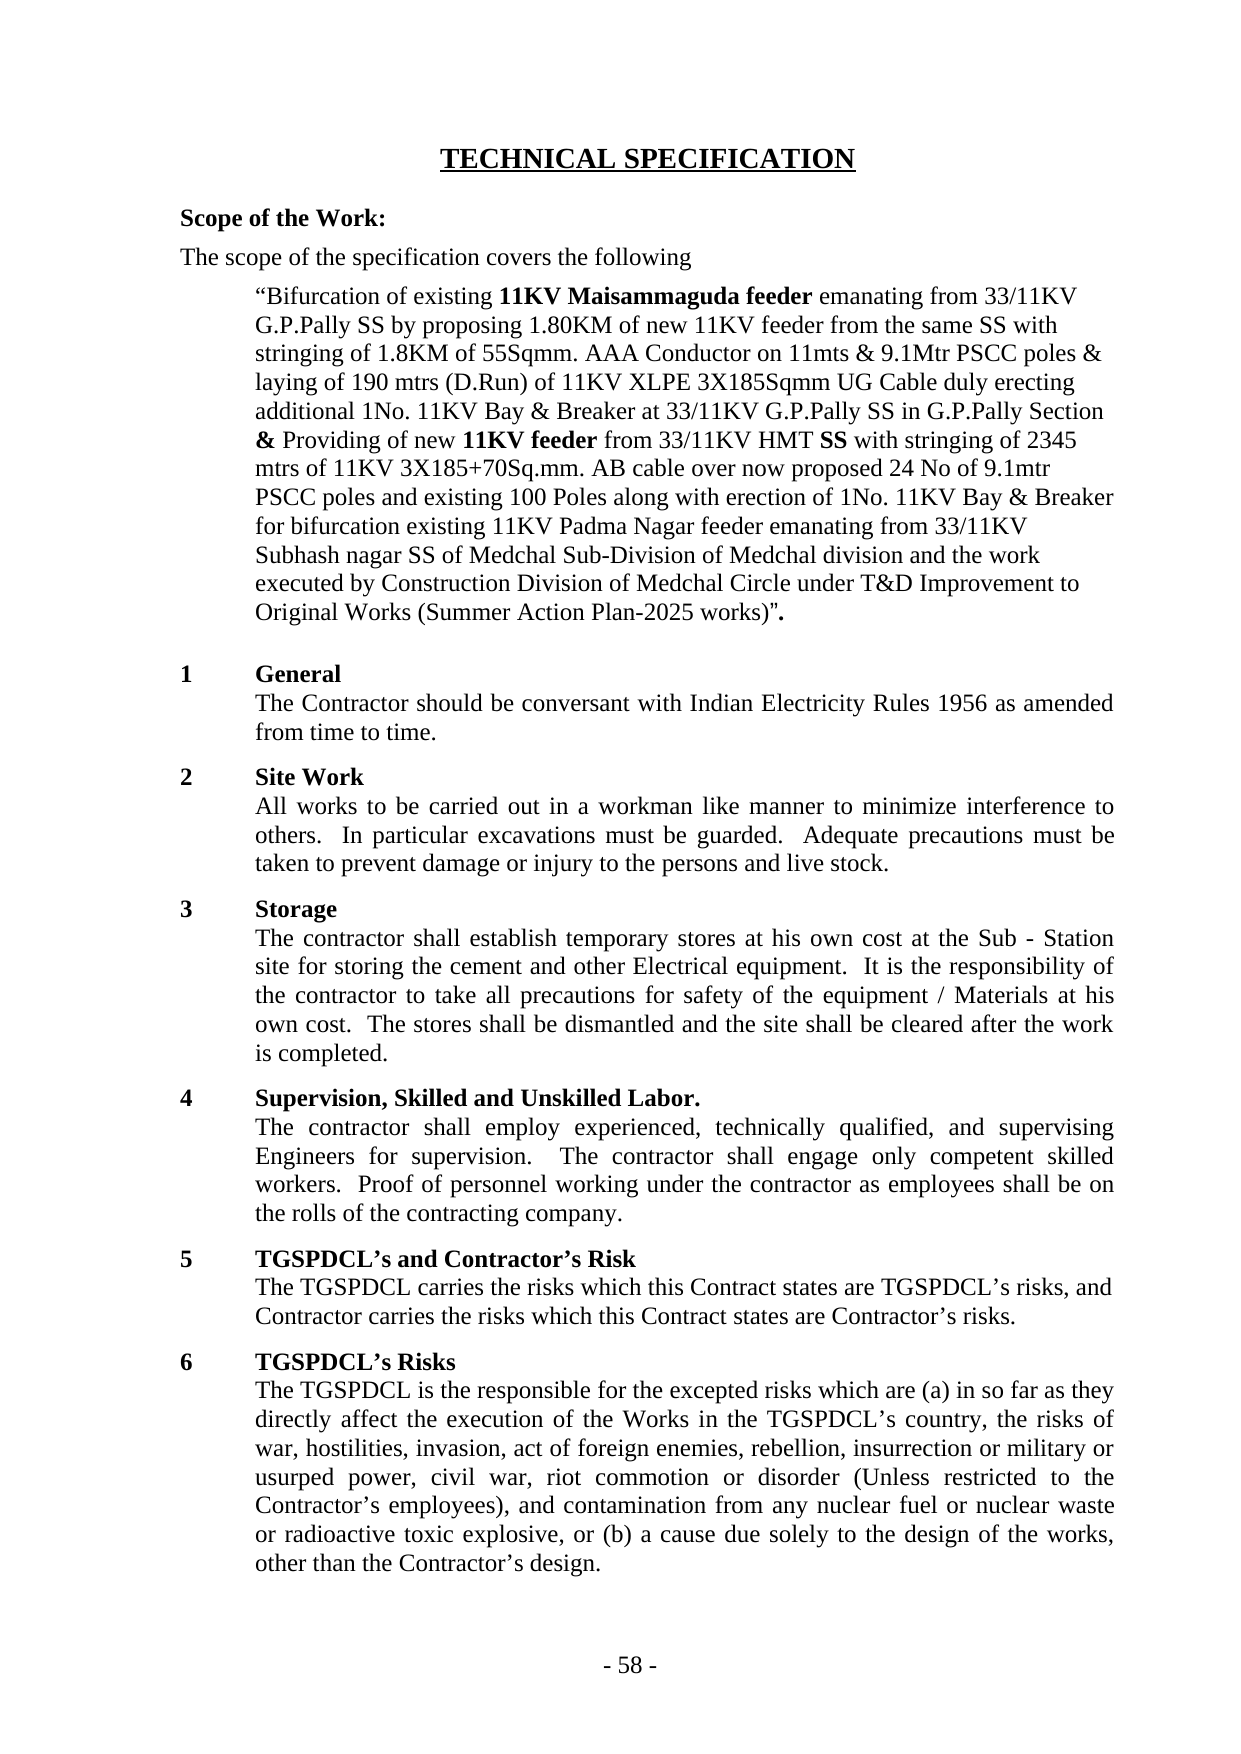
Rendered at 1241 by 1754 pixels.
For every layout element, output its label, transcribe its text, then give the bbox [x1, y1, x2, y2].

text TECHNICAL SPECIFICATION [180, 141, 1115, 175]
text The TGSPDCL carries the risks which this Contract states are TGSPDCL’s risks, and Contractor carries the risks which this Contract states are Contractor’s risks. [255, 1272, 1115, 1330]
text 2 Site Work [180, 762, 1115, 791]
text “Bifurcation of existing 11KV Maisammaguda feeder emanating from 33/11KV G.P.Pally SS by proposing 1.80KM of new 11KV feeder from the same SS with stringing of 1.8KM of 55Sqmm. AAA Conductor on 11mts & 9.1Mtr PSCC poles & laying of 190 mtrs (D.Run) of 11KV XLPE 3X185Sqmm UG Cable duly erecting additional 1No. 11KV Bay & Breaker at 33/11KV G.P.Pally SS in G.P.Pally Section & Providing of new 11KV feeder from 33/11KV HMT SS with stringing of 2345 mtrs of 11KV 3X185+70Sq.mm. AB cable over now proposed 24 No of 9.1mtr PSCC poles and existing 100 Poles along with erection of 1No. 11KV Bay & Breaker for bifurcation existing 11KV Padma Nagar feeder emanating from 33/11KV Subhash nagar SS of Medchal Sub-Division of Medchal division and the work executed by Construction Division of Medchal Circle under T&D Improvement to Original Works (Summer Action Plan-2025 works)”. [255, 281, 1115, 626]
text 1 General [180, 659, 1115, 688]
text The TGSPDCL is the responsible for the excepted risks which are (a) in so far as they directly affect the execution of the Works in the TGSPDCL’s country, the risks of war, hostilities, invasion, act of foreign enemies, rebellion, insurrection or military or usurped power, civil war, riot commotion or disorder (Unless restricted to the Contractor’s employees), and contamination from any nuclear fuel or nuclear waste or radioactive toxic explosive, or (b) a cause due solely to the design of the works, other than the Contractor’s design. [255, 1376, 1115, 1577]
text The contractor shall establish temporary stores at his own cost at the Sub - Station site for storing the cement and other Electrical equipment. It is the responsibility of the contractor to take all precautions for safety of the equipment / Materials at his own cost. The stores shall be dismantled and the site shall be cleared after the work is completed. [180, 923, 1115, 1066]
text 3 Storage [180, 894, 1115, 923]
text The Contractor should be conversant with Indian Electricity Rules 1956 as amended from time to time. [180, 688, 1115, 745]
text Scope of the Work: [180, 203, 1115, 232]
text The contractor shall employ experienced, technically qualified, and supervising Engineers for supervision. The contractor shall engage only competent skilled workers. Proof of personnel working under the contractor as employees shall be on the rolls of the contracting company. [180, 1112, 1115, 1227]
text 4 Supervision, Skilled and Unskilled Labor. [180, 1083, 1115, 1112]
text 6 TGSPDCL’s Risks [180, 1347, 1115, 1376]
text The scope of the specification covers the following [180, 242, 1115, 271]
text All works to be carried out in a workman like manner to minimize interference to others. In particular excavations must be guarded. Adequate precautions must be taken to prevent damage or injury to the persons and live stock. [180, 791, 1115, 877]
text 5 TGSPDCL’s and Contractor’s Risk [180, 1244, 1115, 1272]
